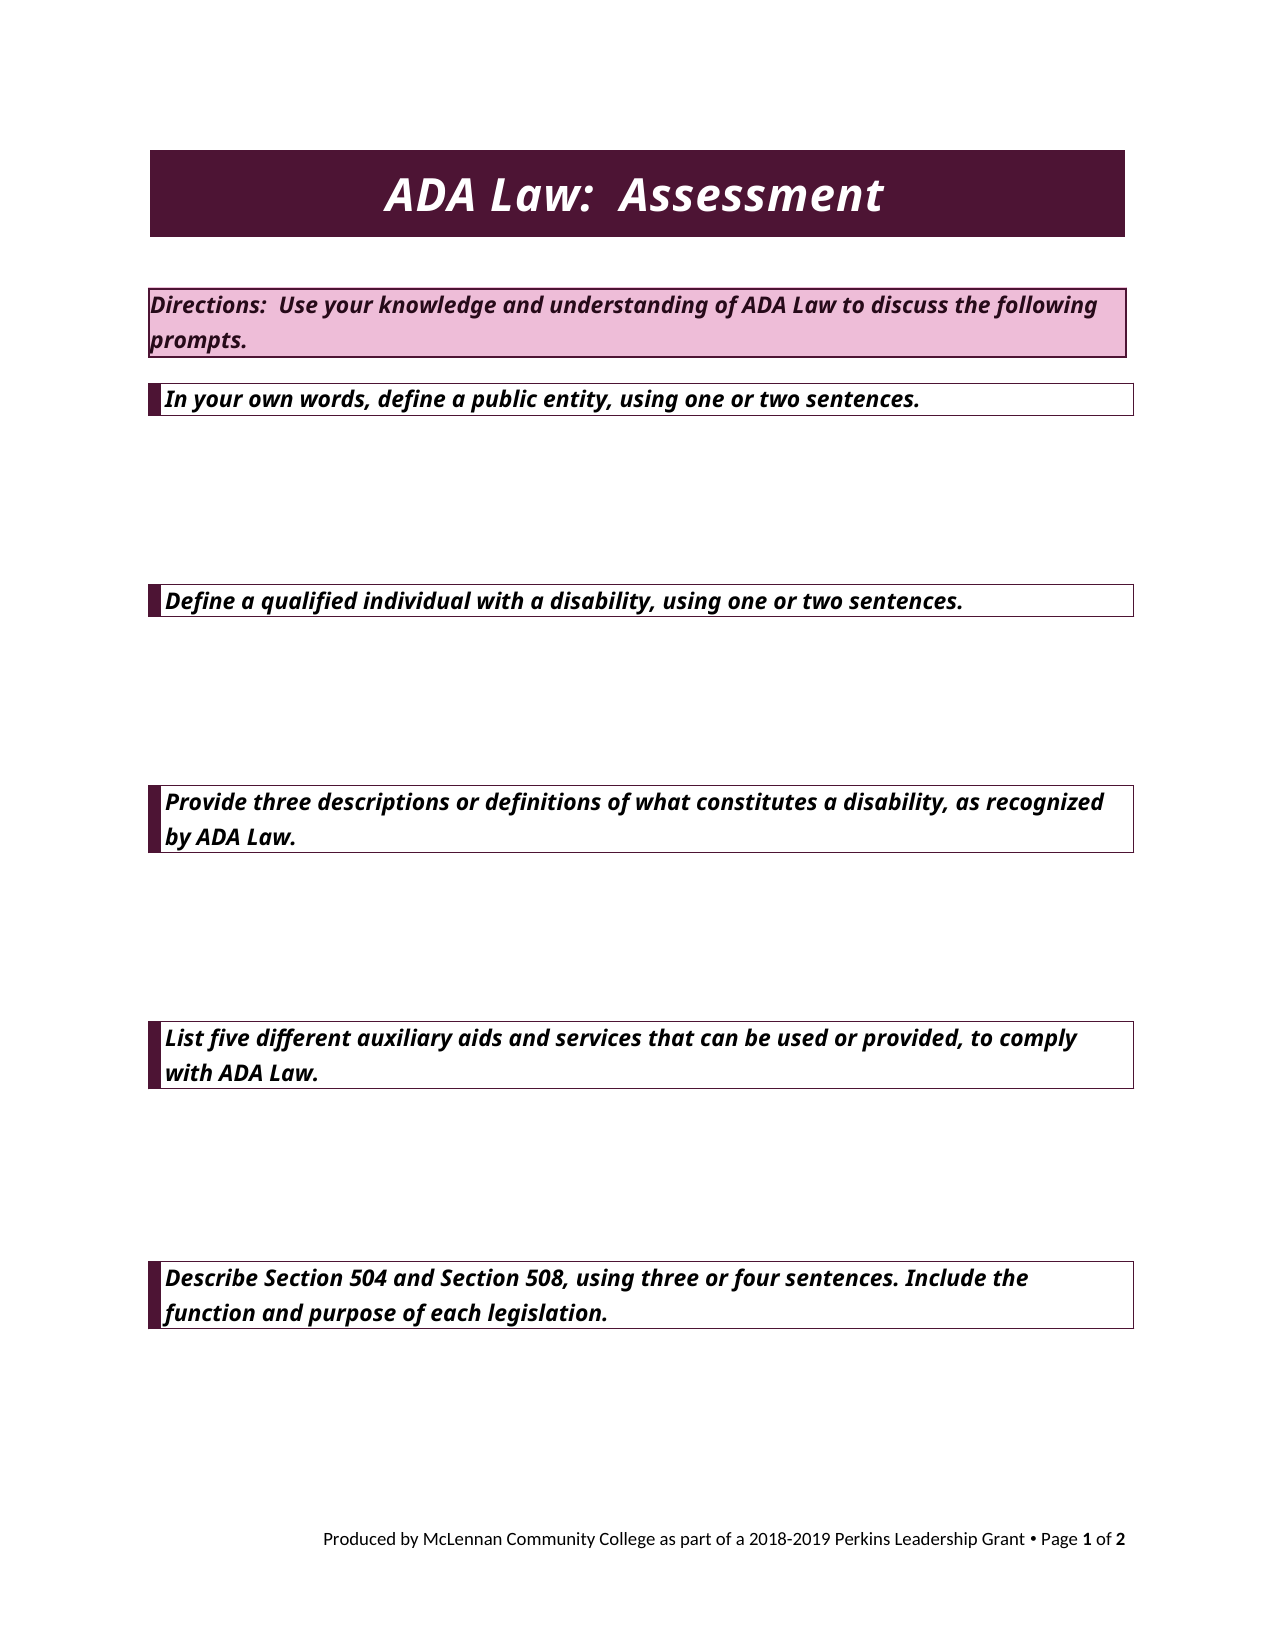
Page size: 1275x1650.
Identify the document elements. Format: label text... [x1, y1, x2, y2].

subtitle List five different auxiliary aids and services that can be used or provided, to comply with ADA Law. [161, 1022, 1133, 1088]
subtitle Describe Section 504 and Section 508, using three or four sentences. Include the function and purpose of each legislation. [161, 1262, 1133, 1328]
subtitle Provide three descriptions or definitions of what constitutes a disability, as recognized by ADA Law. [161, 786, 1133, 852]
subtitle Directions: Use your knowledge and understanding of ADA Law to discuss the following prompts. [150, 290, 1125, 356]
subtitle Define a qualified individual with a disability, using one or two sentences. [161, 585, 1133, 616]
title ADA Law: Assessment [150, 163, 1125, 225]
subtitle In your own words, define a public entity, using one or two sentences. [161, 384, 1133, 415]
